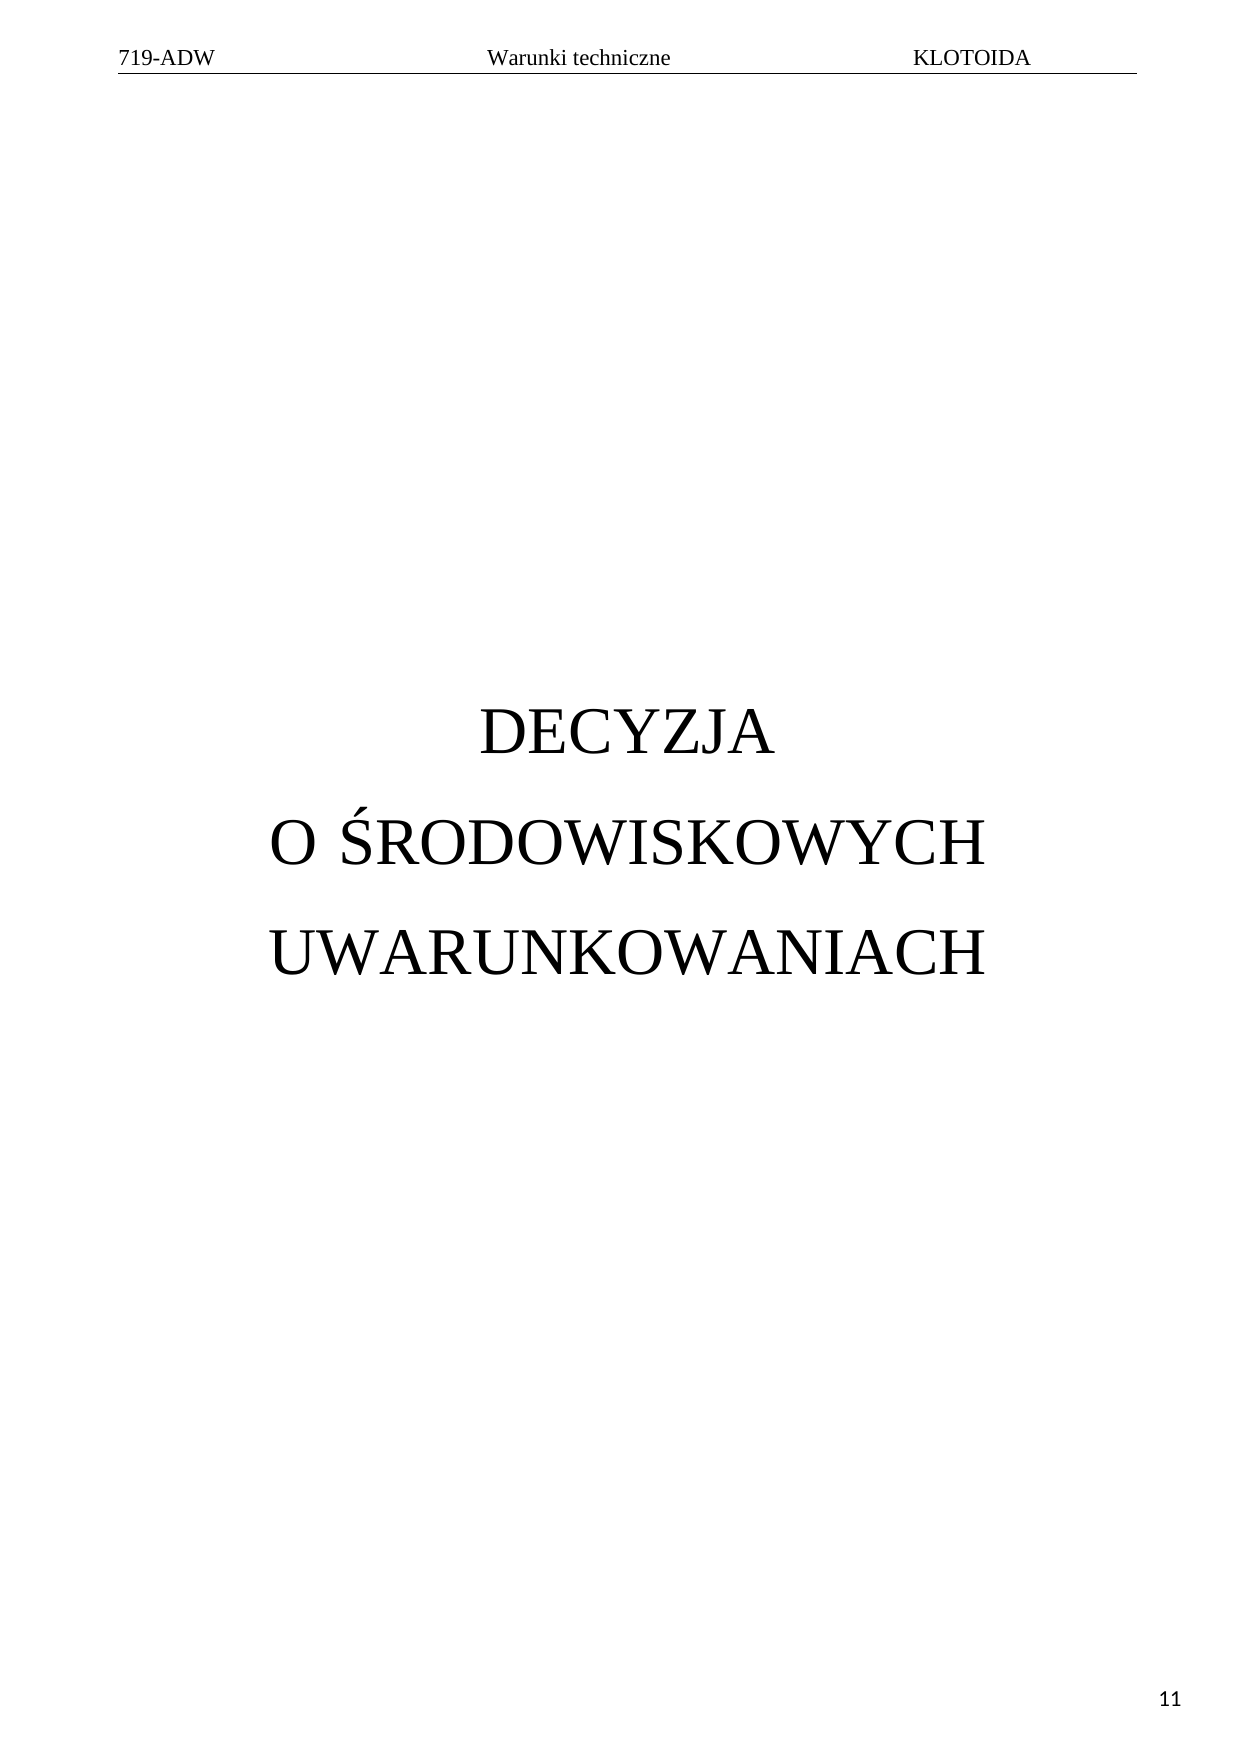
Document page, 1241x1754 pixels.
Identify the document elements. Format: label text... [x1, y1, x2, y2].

text decyzja o środowiskowych uwarunkowaniach [118, 676, 1137, 992]
